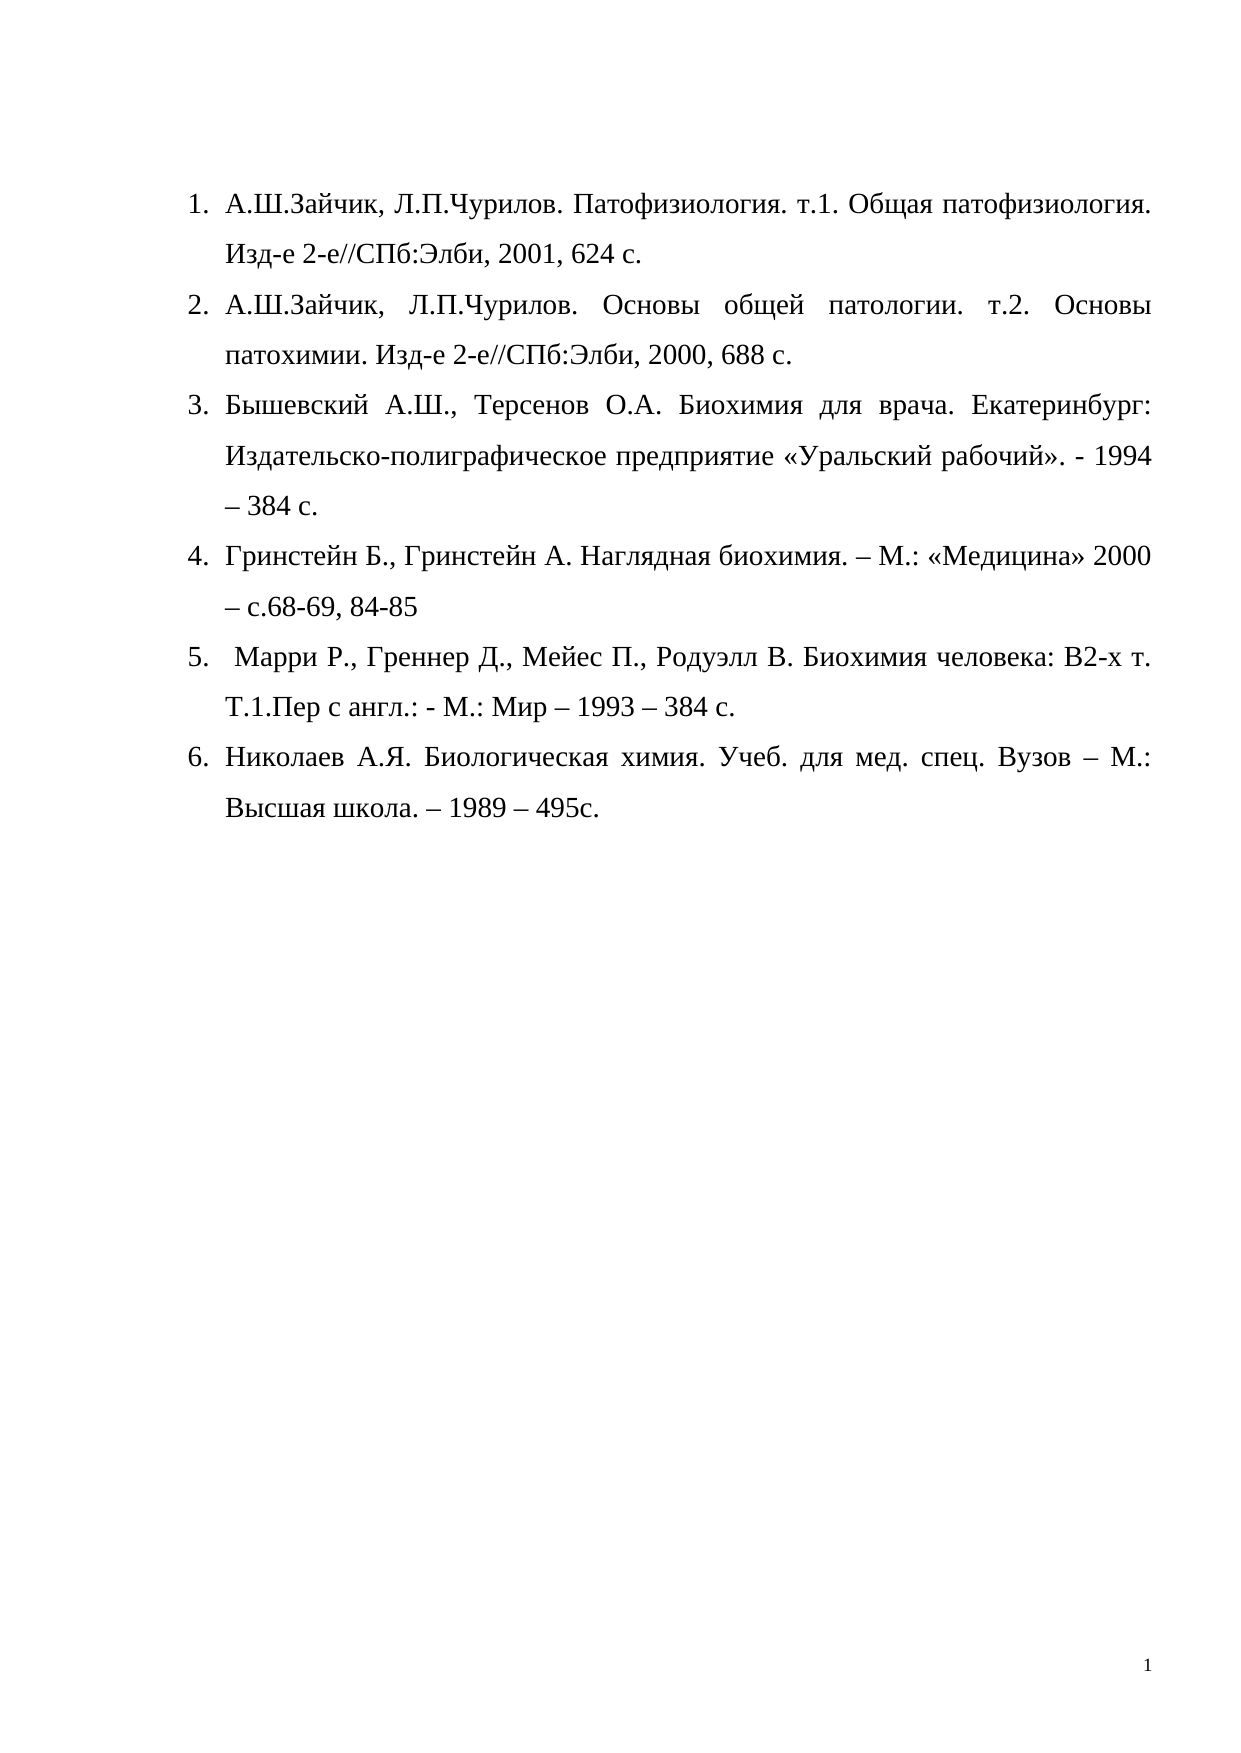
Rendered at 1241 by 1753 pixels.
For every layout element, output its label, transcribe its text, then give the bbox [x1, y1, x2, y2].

list Бышевский А.Ш., Терсенов О.А. Биохимия для врача. Екатеринбург: Издательско-полиграфическое предприятие «Уральский рабочий». - 1994 – 384 с. [187, 387, 1152, 522]
list А.Ш.Зайчик, Л.П.Чурилов. Патофизиология. т.1. Общая патофизиология. Изд-е 2-е//СПб:Элби, 2001, 624 с. [187, 186, 1152, 270]
list А.Ш.Зайчик, Л.П.Чурилов. Основы общей патологии. т.2. Основы патохимии. Изд-е 2-е//СПб:Элби, 2000, 688 с. [187, 287, 1152, 371]
list Николаев А.Я. Биологическая химия. Учеб. для мед. спец. Вузов – М.: Высшая школа. – 1989 – 495с. [187, 739, 1152, 823]
list Марри Р., Греннер Д., Мейес П., Родуэлл В. Биохимия человека: В2-х т. Т.1.Пер с англ.: - М.: Мир – 1993 – 384 с. [187, 639, 1152, 723]
list Гринстейн Б., Гринстейн А. Наглядная биохимия. – М.: «Медицина» 2000 – с.68-69, 84-85 [187, 538, 1152, 622]
